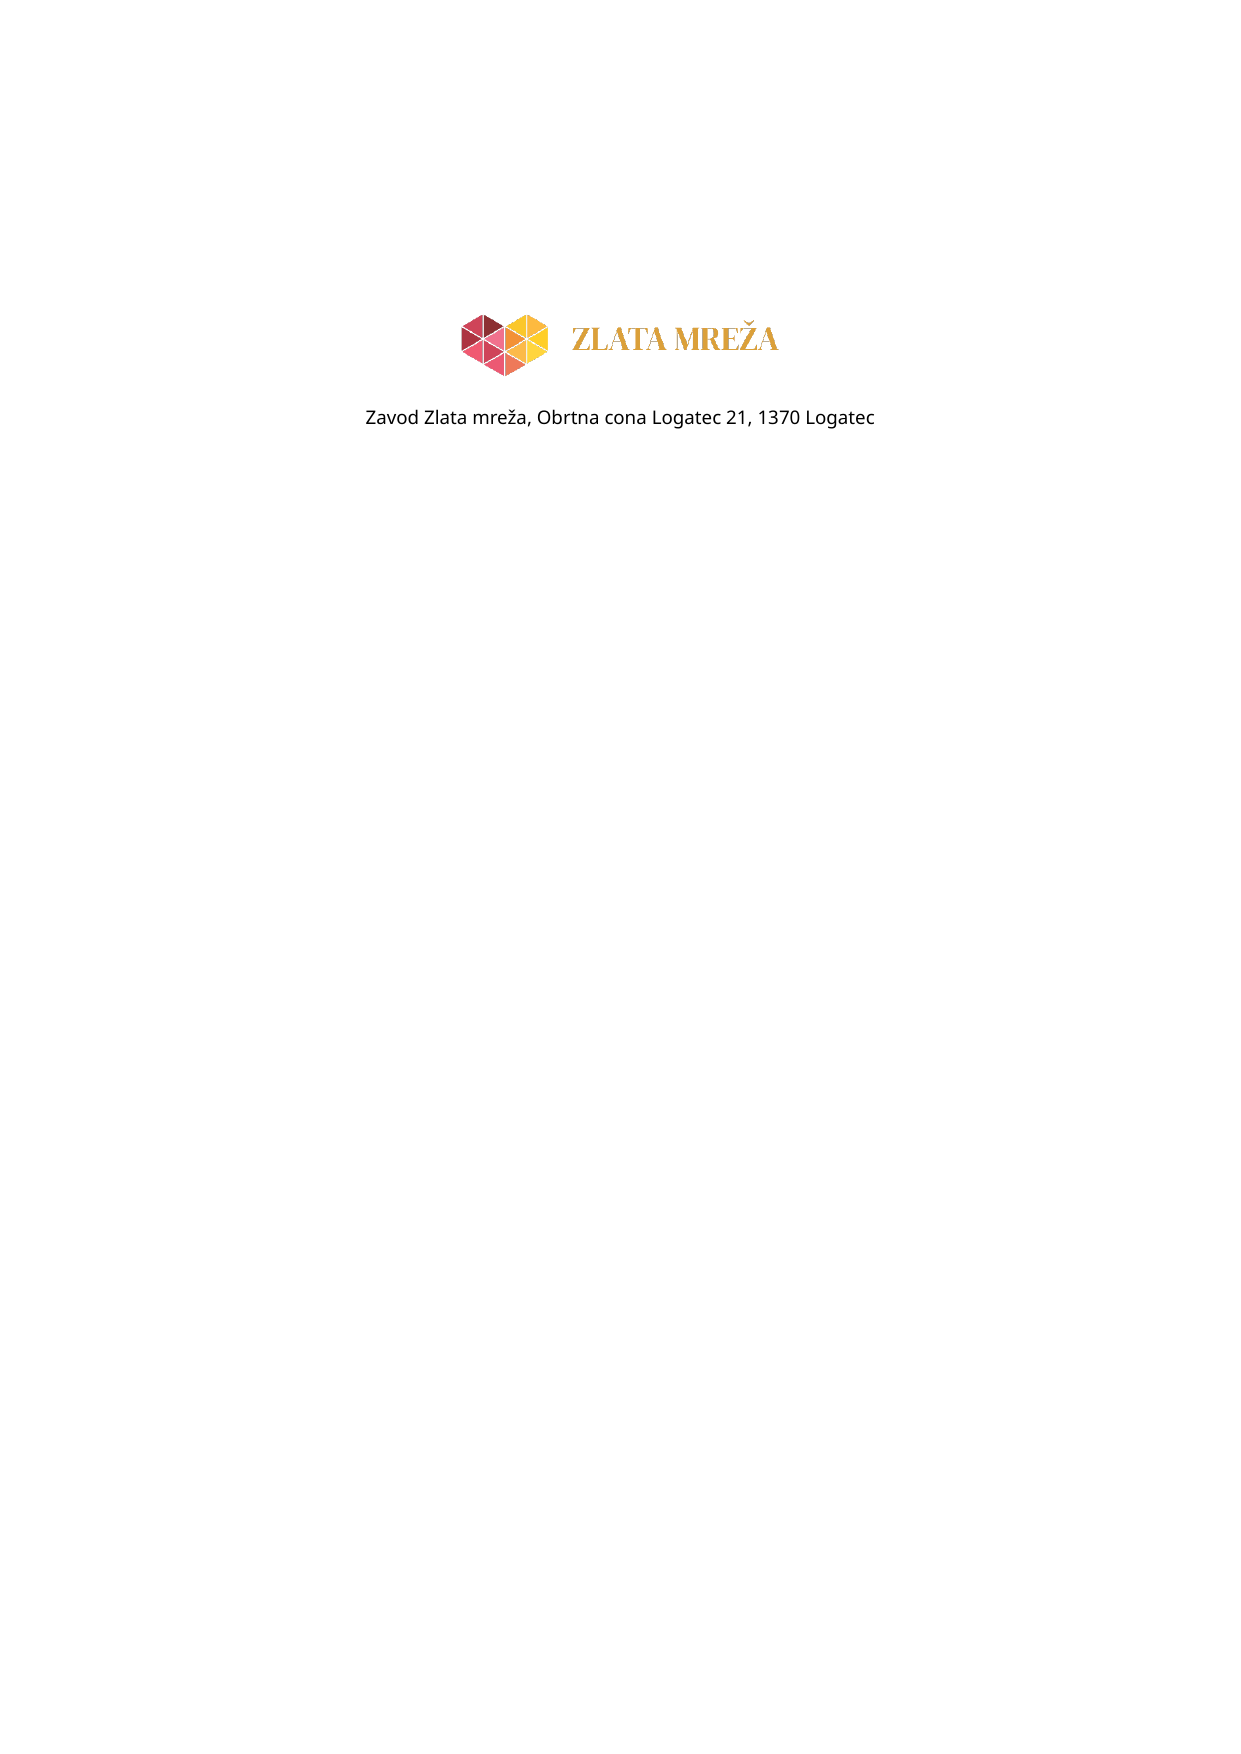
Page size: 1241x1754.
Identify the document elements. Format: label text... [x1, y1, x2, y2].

text Zavod Zlata mreža, Obrtna cona Logatec 21, 1370 Logatec [148, 404, 1093, 430]
picture [449, 298, 791, 386]
